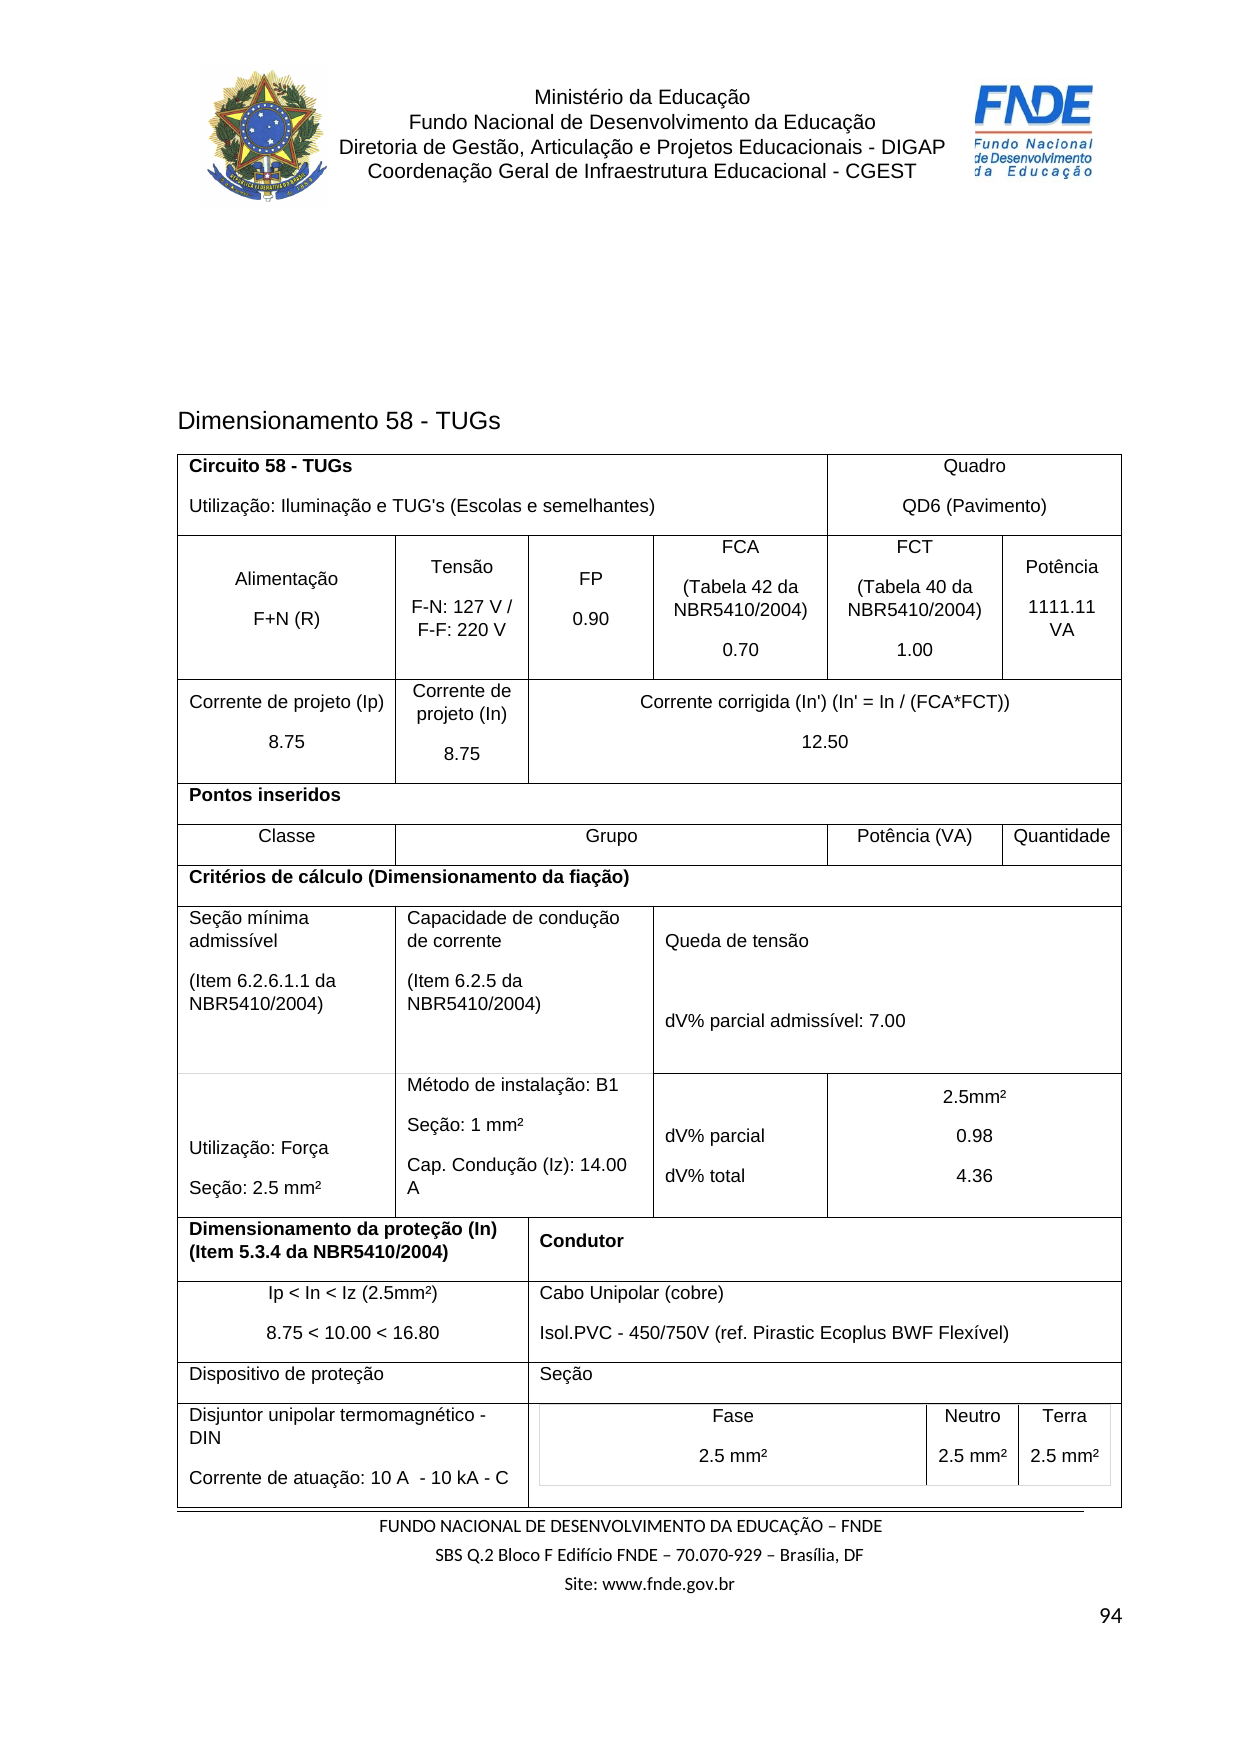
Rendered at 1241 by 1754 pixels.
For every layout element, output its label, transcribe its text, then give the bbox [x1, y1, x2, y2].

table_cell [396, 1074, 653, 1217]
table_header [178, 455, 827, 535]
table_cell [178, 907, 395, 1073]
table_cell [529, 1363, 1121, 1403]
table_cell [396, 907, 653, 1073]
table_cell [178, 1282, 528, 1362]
picture [974, 78, 1093, 183]
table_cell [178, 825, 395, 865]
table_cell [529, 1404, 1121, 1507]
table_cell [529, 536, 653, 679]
picture [198, 63, 333, 210]
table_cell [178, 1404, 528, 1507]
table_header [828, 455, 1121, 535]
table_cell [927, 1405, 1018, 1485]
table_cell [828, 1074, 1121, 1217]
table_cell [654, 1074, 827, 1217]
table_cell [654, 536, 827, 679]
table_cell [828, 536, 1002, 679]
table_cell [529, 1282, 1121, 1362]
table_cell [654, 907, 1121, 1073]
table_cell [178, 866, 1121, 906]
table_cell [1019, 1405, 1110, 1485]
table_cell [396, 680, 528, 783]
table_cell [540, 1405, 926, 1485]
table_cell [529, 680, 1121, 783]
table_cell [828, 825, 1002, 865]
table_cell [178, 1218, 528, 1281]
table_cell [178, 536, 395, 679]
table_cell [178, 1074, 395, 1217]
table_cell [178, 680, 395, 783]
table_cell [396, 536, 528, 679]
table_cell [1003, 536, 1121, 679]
text Dimensionamento 58 - TUGs [177, 406, 1122, 435]
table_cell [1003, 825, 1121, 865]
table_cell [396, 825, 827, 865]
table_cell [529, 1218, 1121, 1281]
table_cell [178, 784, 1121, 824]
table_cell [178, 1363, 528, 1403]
